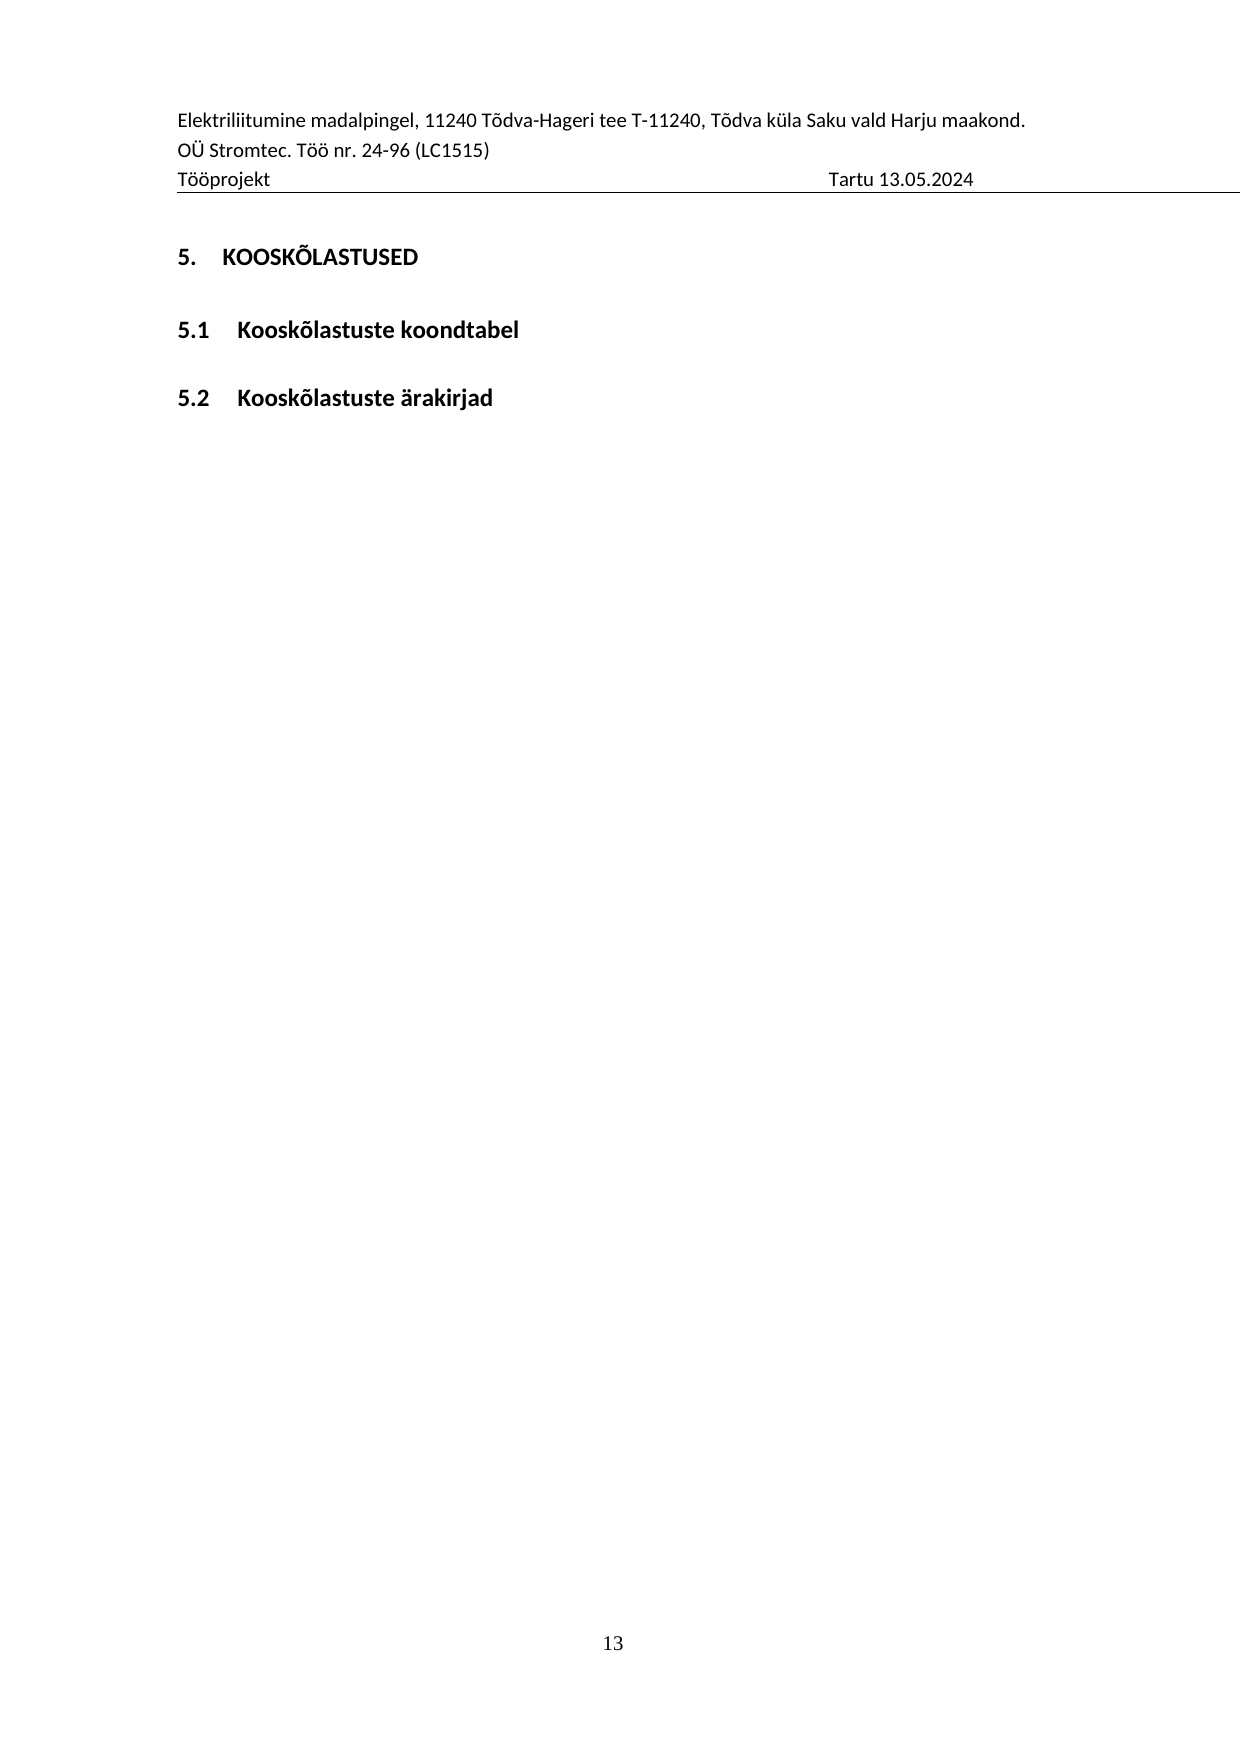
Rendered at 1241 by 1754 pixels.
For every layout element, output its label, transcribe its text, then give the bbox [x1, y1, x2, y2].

subtitle Kooskõlastuste ärakirjad [177, 382, 1096, 412]
subtitle KOOSKÕLASTUSED [177, 241, 1048, 272]
subtitle Kooskõlastuste koondtabel [177, 315, 1096, 345]
